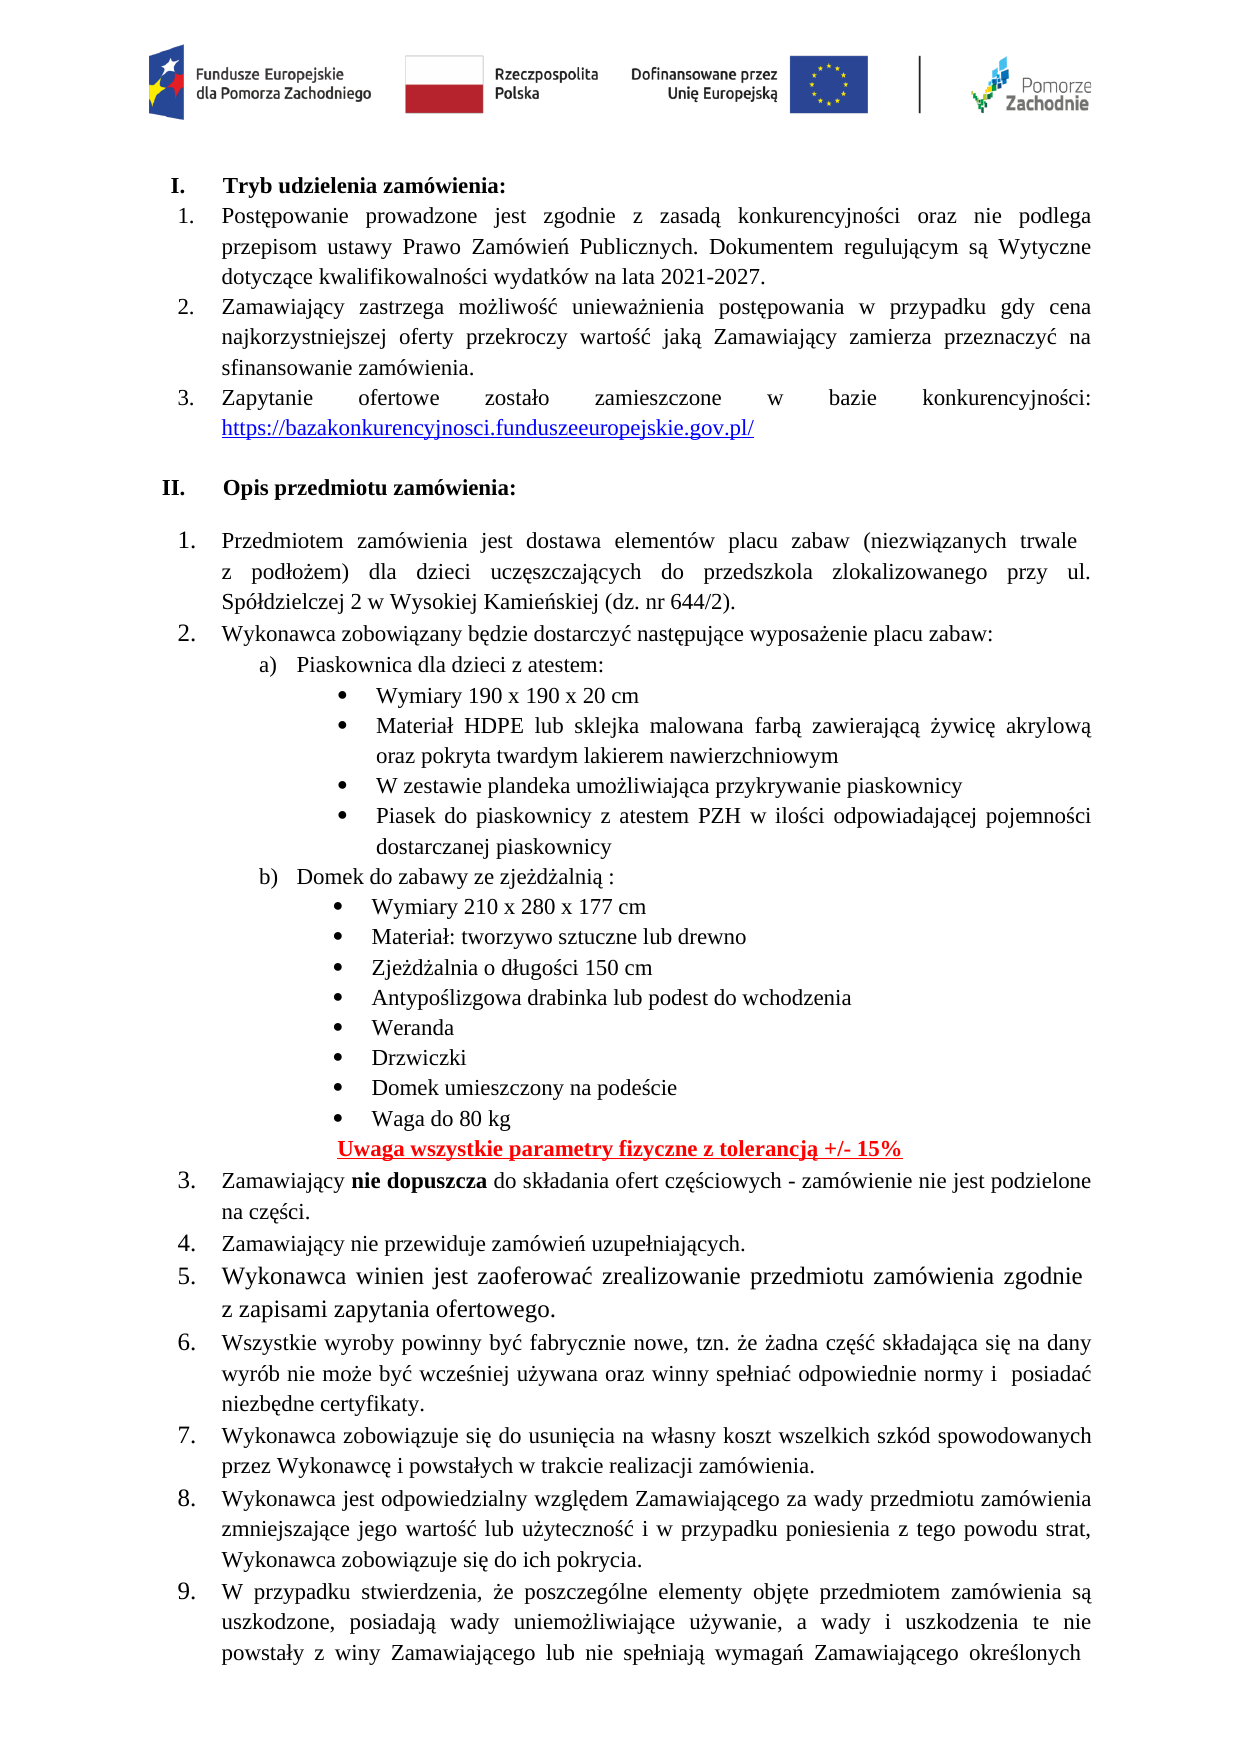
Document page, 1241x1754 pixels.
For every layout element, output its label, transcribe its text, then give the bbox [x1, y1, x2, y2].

list Materiał: tworzywo sztuczne lub drewno [334, 923, 1093, 950]
list W zestawie plandeka umożliwiająca przykrywanie piaskownicy [338, 772, 1093, 799]
list Przedmiotem zamówienia jest dostawa elementów placu zabaw (niezwiązanych trwale z podłożem) dla dzieci uczęszczających do przedszkola zlokalizowanego przy ul. Spółdzielczej 2 w Wysokiej Kamieńskiej (dz. nr 644/2). [177, 526, 1093, 615]
list Domek umieszczony na podeście [334, 1074, 1093, 1101]
list Piasek do piaskownicy z atestem PZH w ilości odpowiadającej pojemności dostarczanej piaskownicy [338, 803, 1093, 859]
list Domek do zabawy ze zjeżdżalnią : [259, 863, 1093, 889]
list Weranda [334, 1014, 1093, 1040]
list Zamawiający zastrzega możliwość unieważnienia postępowania w przypadku gdy cena najkorzystniejszej oferty przekroczy wartość jaką Zamawiający zamierza przeznaczyć na sfinansowanie zamówienia. [177, 293, 1093, 380]
list Piaskownica dla dzieci z atestem: [259, 652, 1093, 678]
list Wykonawca zobowiązany będzie dostarczyć następujące wyposażenie placu zabaw: [177, 618, 1093, 647]
list Zjeżdżalnia o długości 150 cm [334, 954, 1093, 980]
text Uwaga wszystkie parametry fizyczne z tolerancją +/- 15% [148, 1135, 1093, 1161]
list Wykonawca zobowiązuje się do usunięcia na własny koszt wszelkich szkód spowodowanych przez Wykonawcę i powstałych w trakcie realizacji zamówienia. [177, 1420, 1093, 1479]
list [177, 1576, 1093, 1665]
picture [149, 44, 1092, 120]
list Wymiary 210 x 280 x 177 cm [334, 893, 1093, 919]
list Wszystkie wyroby powinny być fabrycznie nowe, tzn. że żadna część składająca się na dany wyrób nie może być wcześniej używana oraz winny spełniać odpowiednie normy i posiadać niezbędne certyfikaty. [177, 1327, 1093, 1416]
list Zamawiający nie dopuszcza do składania ofert częściowych - zamówienie nie jest podzielone na części. [177, 1165, 1093, 1224]
list Wykonawca winien jest zaoferować zrealizowanie przedmiotu zamówienia zgodnie z zapisami zapytania ofertowego. [177, 1261, 1093, 1323]
list Zamawiający nie przewiduje zamówień uzupełniających. [177, 1228, 1093, 1257]
list Opis przedmiotu zamówienia: [185, 474, 1093, 501]
list Antypoślizgowa drabinka lub podest do wchodzenia [334, 984, 1093, 1010]
list Materiał HDPE lub sklejka malowana farbą zawierającą żywicę akrylową oraz pokryta twardym lakierem nawierzchniowym [338, 712, 1093, 768]
list Postępowanie prowadzone jest zgodnie z zasadą konkurencyjności oraz nie podlega przepisom ustawy Prawo Zamówień Publicznych. Dokumentem regulującym są Wytyczne dotyczące kwalifikowalności wydatków na lata 2021-2027. [177, 203, 1093, 289]
list Zapytanie ofertowe zostało zamieszczone w bazie konkurencyjności: https://bazakonkurencyjnosci.funduszeeuropejskie.gov.pl/ [177, 384, 1093, 440]
list Wykonawca jest odpowiedzialny względem Zamawiającego za wady przedmiotu zamówienia zmniejszające jego wartość lub użyteczność i w przypadku poniesienia z tego powodu strat, Wykonawca zobowiązuje się do ich pokrycia. [177, 1483, 1093, 1572]
list Drzwiczki [334, 1044, 1093, 1071]
list Waga do 80 kg [334, 1105, 1093, 1131]
list Tryb udzielenia zamówienia: [185, 172, 1093, 199]
list Wymiary 190 x 190 x 20 cm [338, 682, 1093, 708]
